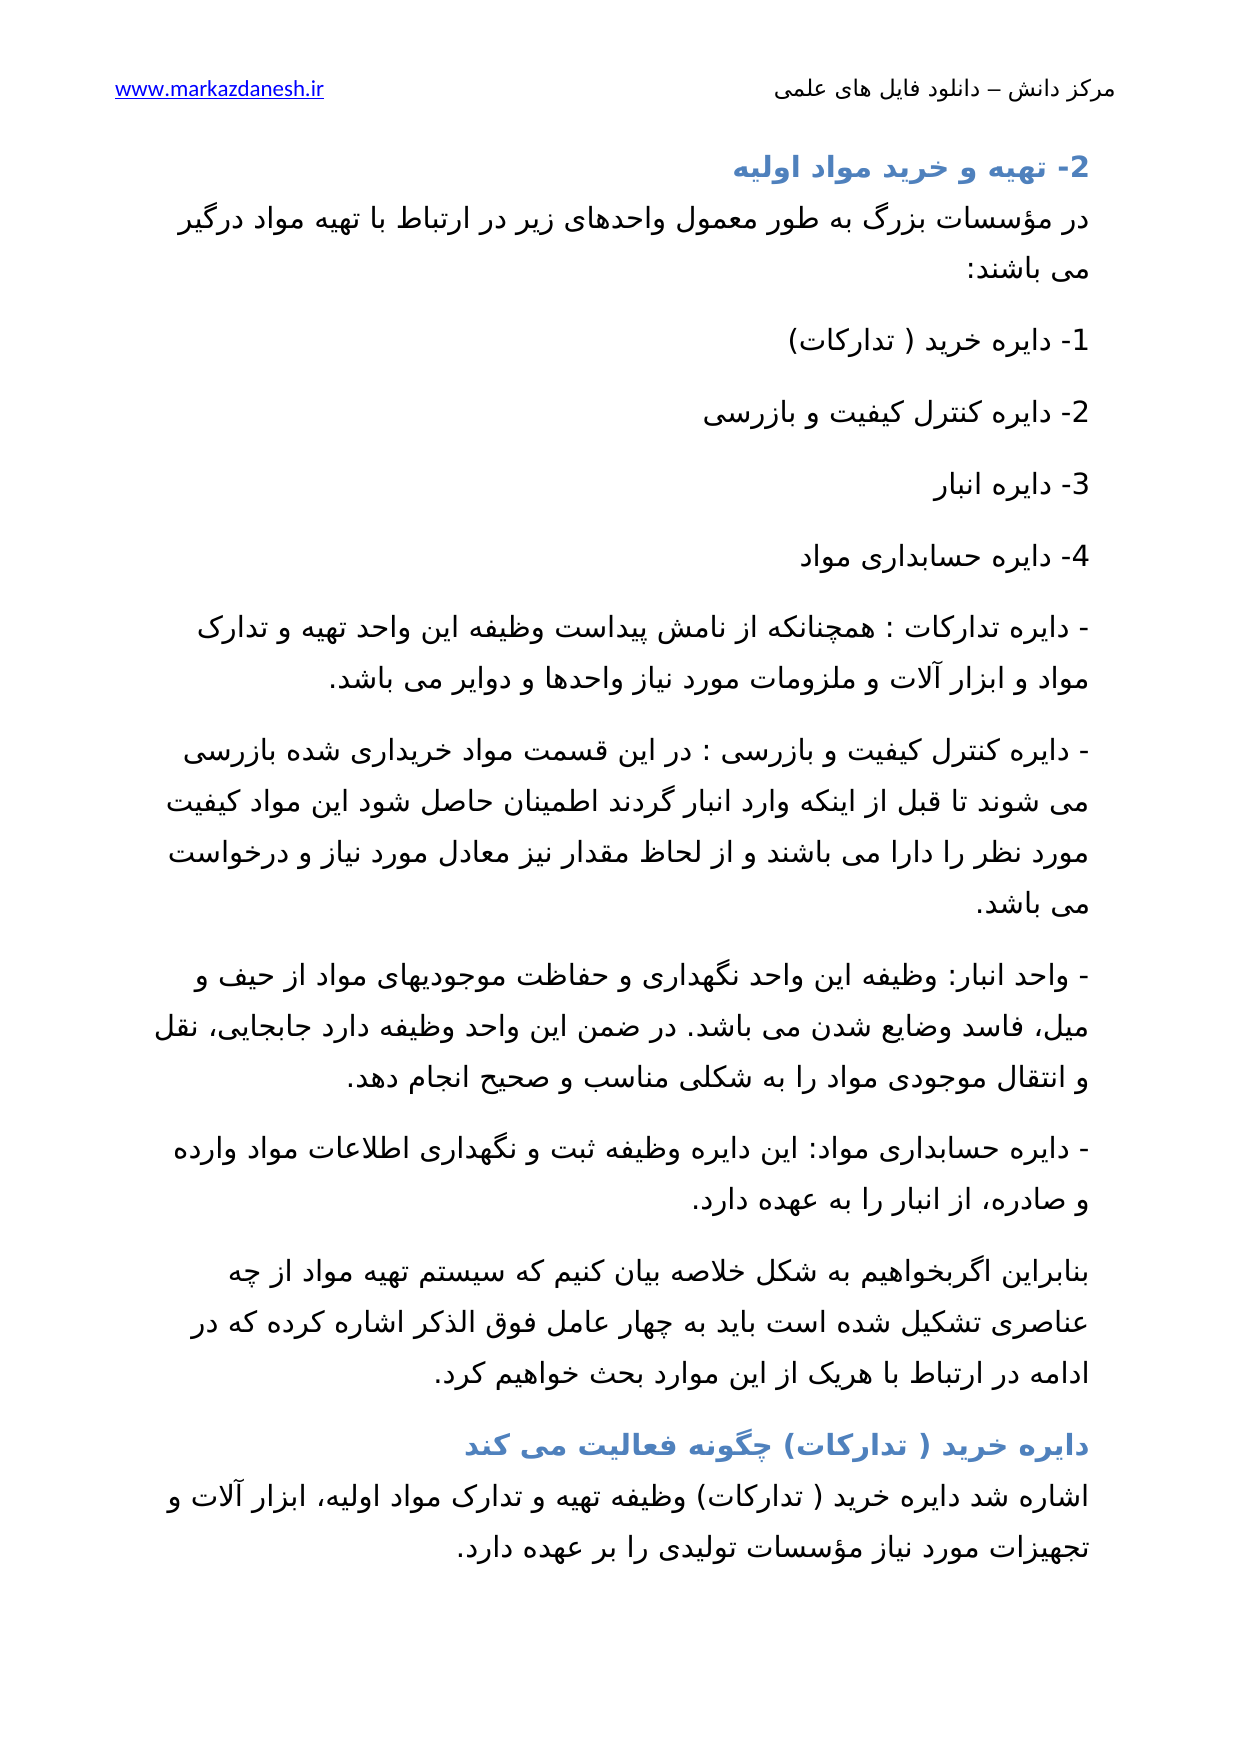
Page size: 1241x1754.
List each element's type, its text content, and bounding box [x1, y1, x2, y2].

text 2- دایره کنترل کیفیت و بازرسی [150, 395, 1090, 429]
text - دایره کنترل کیفیت و بازرسی : در این قسمت مواد خریداری شده بازرسی می شوند تا قبل از اینکه وارد انبار گردند اطمینان حاصل شود این مواد کیفیت مورد نظر را دارا می باشند و از لحاظ مقدار نیز معادل مورد نیاز و درخواست می باشد. [150, 733, 1090, 920]
text 1- دایره خرید ( تدارکات) [150, 324, 1090, 358]
text در مؤسسات بزرگ به طور معمول واحدهای زیر در ارتباط با تهیه مواد درگیر می باشند: [150, 201, 1090, 286]
text - واحد انبار: وظیفه این واحد نگهداری و حفاظت موجودیهای مواد از حیف و میل، فاسد وضایع شدن می باشد. در ضمن این واحد وظیفه دارد جابجایی، نقل و انتقال موجودی مواد را به شکلی مناسب و صحیح انجام دهد. [150, 958, 1090, 1094]
text اشاره شد دایره خرید ( تدارکات) وظیفه تهیه و تدارک مواد اولیه، ابزار آلات و تجهیزات مورد نیاز مؤسسات تولیدی را بر عهده دارد. [150, 1479, 1090, 1564]
text 4- دایره حسابداری مواد [150, 539, 1090, 573]
text بنابراین اگربخواهیم به شکل خلاصه بیان کنیم که سیستم تهیه مواد از چه عناصری تشکیل شده است باید به چهار عامل فوق الذکر اشاره کرده که در ادامه در ارتباط با هریک از این موارد بحث خواهیم کرد. [150, 1254, 1090, 1390]
subtitle 2- تهیه و خرید مواد اولیه [150, 150, 1090, 184]
text - دایره تدارکات : همچنانکه از نامش پیداست وظیفه این واحد تهیه و تدارک مواد و ابزار آلات و ملزومات مورد نیاز واحدها و دوایر می باشد. [150, 611, 1090, 696]
text - دایره حسابداری مواد: این دایره وظیفه ثبت و نگهداری اطلاعات مواد وارده و صادره، از انبار را به عهده دارد. [150, 1132, 1090, 1217]
subtitle دایره خرید ( تدارکات) چگونه فعالیت می کند [150, 1428, 1090, 1462]
text 3- دایره انبار [150, 467, 1090, 501]
